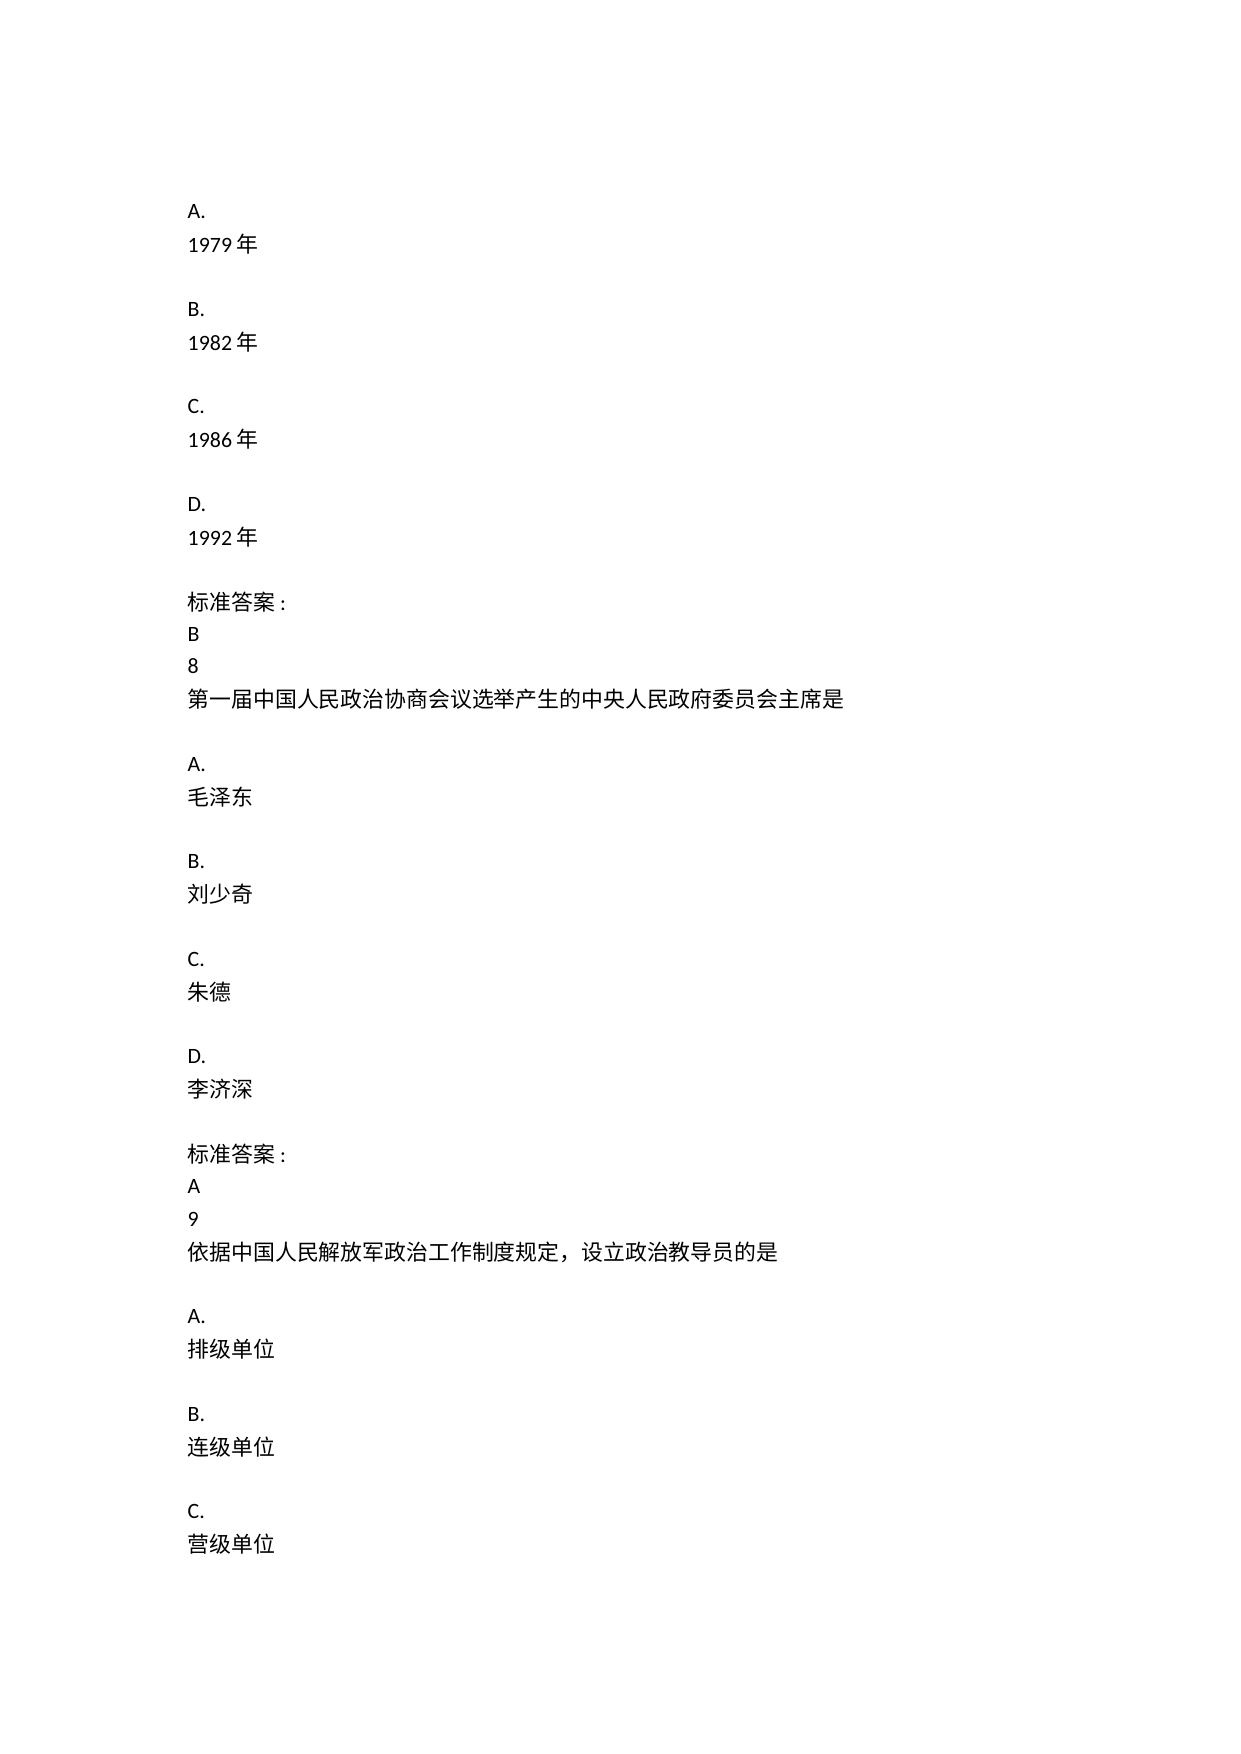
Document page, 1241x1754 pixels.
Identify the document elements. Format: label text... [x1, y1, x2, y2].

text 1982年 [187, 324, 1053, 357]
text D. [187, 487, 1053, 519]
text 排级单位 [187, 1332, 1053, 1364]
text A [187, 1169, 1053, 1202]
text 9 [187, 1202, 1053, 1234]
text 依据中国人民解放军政治工作制度规定，设立政治教导员的是 [187, 1234, 1053, 1267]
text 营级单位 [187, 1527, 1053, 1559]
text C. [187, 942, 1053, 974]
text 朱德 [187, 974, 1053, 1007]
text A. [187, 194, 1053, 227]
text A. [187, 747, 1053, 779]
text 1992年 [187, 519, 1053, 552]
text 毛泽东 [187, 779, 1053, 812]
text C. [187, 389, 1053, 422]
text B. [187, 844, 1053, 877]
text C. [187, 1494, 1053, 1527]
text 标准答案 : [187, 1137, 1053, 1169]
text B. [187, 1397, 1053, 1429]
text 李济深 [187, 1072, 1053, 1104]
text 1979年 [187, 227, 1053, 259]
text D. [187, 1039, 1053, 1072]
text 连级单位 [187, 1429, 1053, 1462]
text B [187, 617, 1053, 649]
text 8 [187, 649, 1053, 682]
text 第一届中国人民政治协商会议选举产生的中央人民政府委员会主席是 [187, 682, 1053, 714]
text A. [187, 1299, 1053, 1332]
text 1986年 [187, 422, 1053, 454]
text B. [187, 292, 1053, 324]
text 刘少奇 [187, 877, 1053, 909]
text 标准答案 : [187, 584, 1053, 617]
